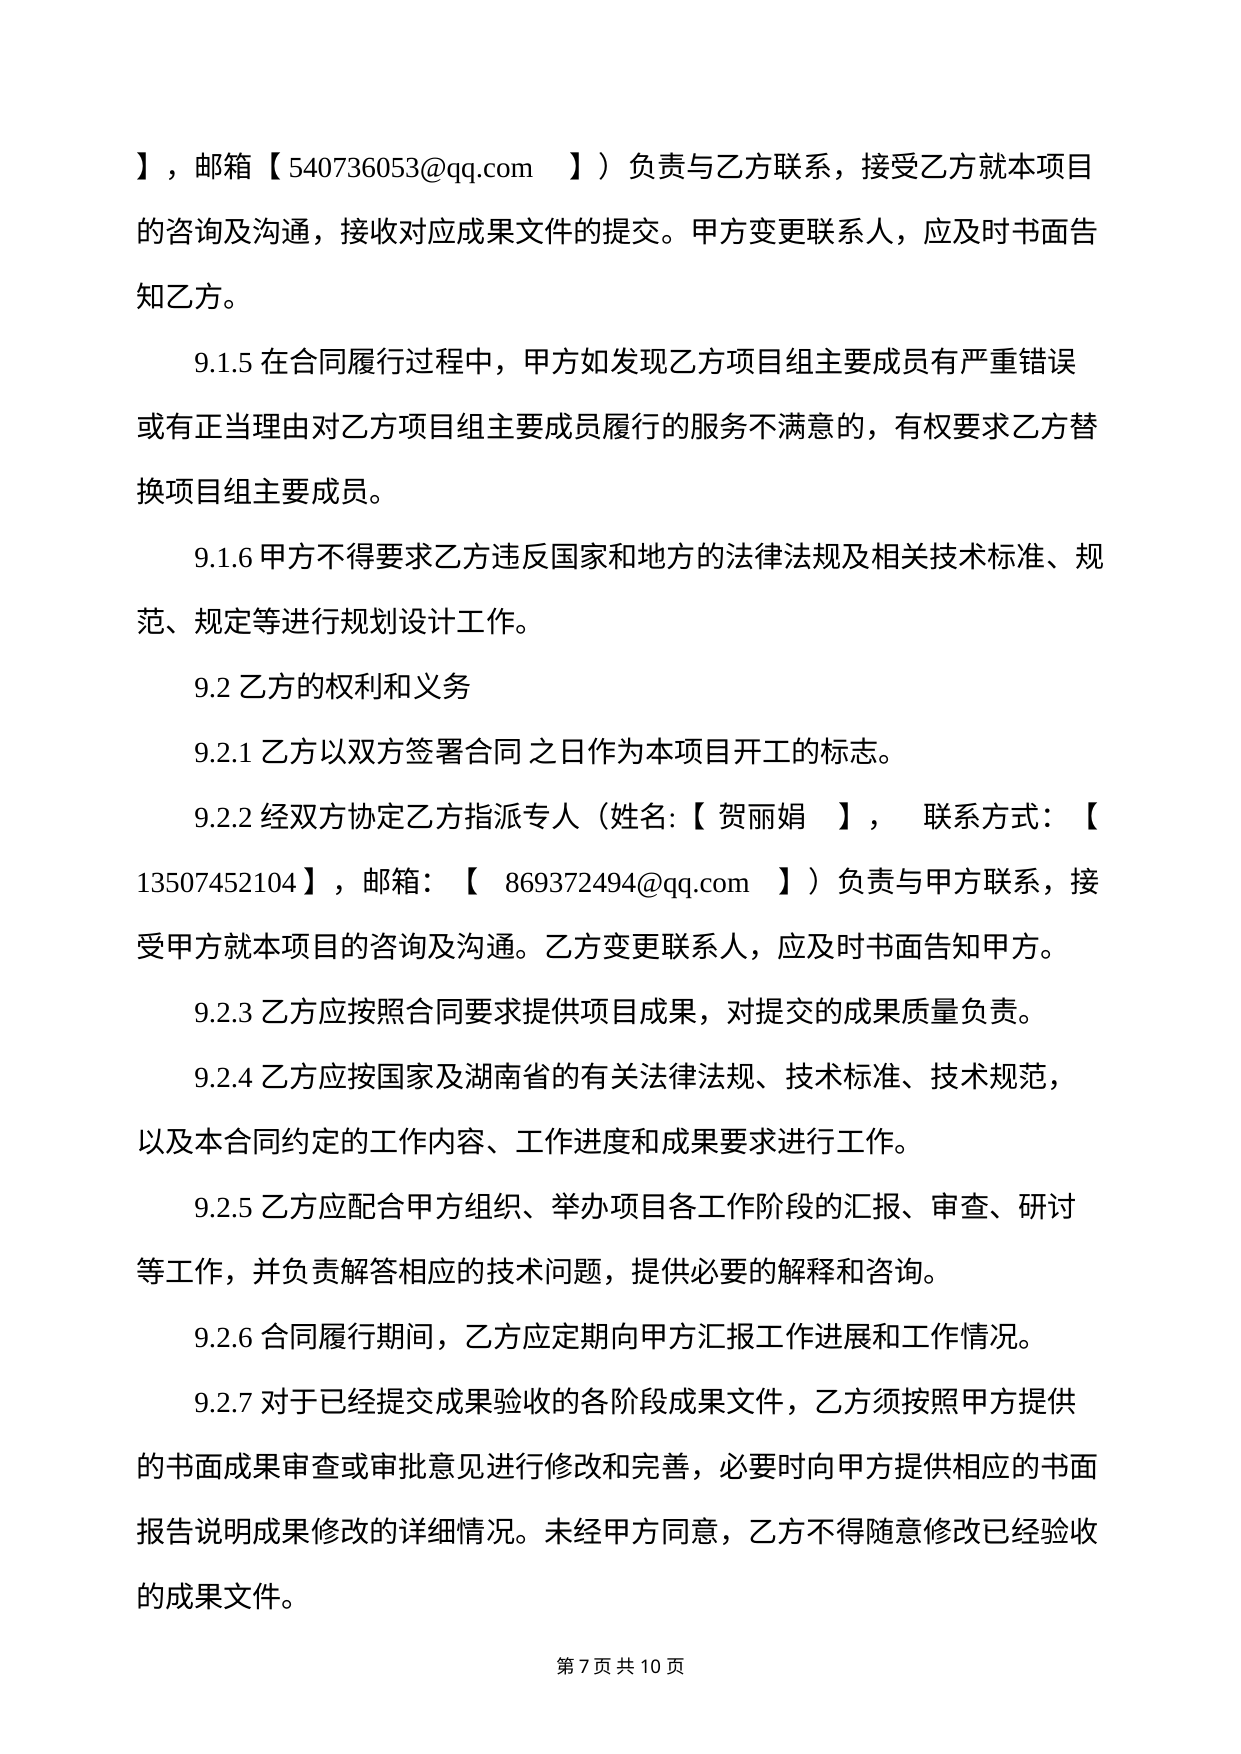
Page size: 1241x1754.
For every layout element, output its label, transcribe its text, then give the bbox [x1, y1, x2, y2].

text 9.2 乙方的权利和义务 [136, 652, 1104, 717]
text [136, 132, 1104, 327]
text 9.2.1 乙方以双方签署合同 之日作为本项目开工的标志。 [136, 717, 1104, 782]
text 9.2.3 乙方应按照合同要求提供项目成果，对提交的成果质量负责。 [136, 977, 1104, 1042]
text 9.2.2 经双方协定乙方指派专人（姓名:【 贺丽娟 】， 联系方式：【 13507452104 】，邮箱：【 869372494@qq.com 】）负责与甲方联系，接受甲方就本项目的咨询及沟通。乙方变更联系人，应及时书面告知甲方。 [136, 782, 1104, 977]
text 9.2.4 乙方应按国家及湖南省的有关法律法规、技术标准、技术规范，以及本合同约定的工作内容、工作进度和成果要求进行工作。 [136, 1042, 1104, 1172]
text 9.2.5 乙方应配合甲方组织、举办项目各工作阶段的汇报、审查、研讨等工作，并负责解答相应的技术问题，提供必要的解释和咨询。 [136, 1172, 1104, 1302]
text 9.1.6甲方不得要求乙方违反国家和地方的法律法规及相关技术标准、规范、规定等进行规划设计工作。 [136, 522, 1104, 652]
text 9.2.6 合同履行期间，乙方应定期向甲方汇报工作进展和工作情况。 [136, 1302, 1104, 1367]
text 9.2.7 对于已经提交成果验收的各阶段成果文件，乙方须按照甲方提供的书面成果审查或审批意见进行修改和完善，必要时向甲方提供相应的书面报告说明成果修改的详细情况。未经甲方同意，乙方不得随意修改已经验收的成果文件。 [136, 1367, 1104, 1627]
text 9.1.5 在合同履行过程中，甲方如发现乙方项目组主要成员有严重错误或有正当理由对乙方项目组主要成员履行的服务不满意的，有权要求乙方替换项目组主要成员。 [136, 327, 1104, 522]
